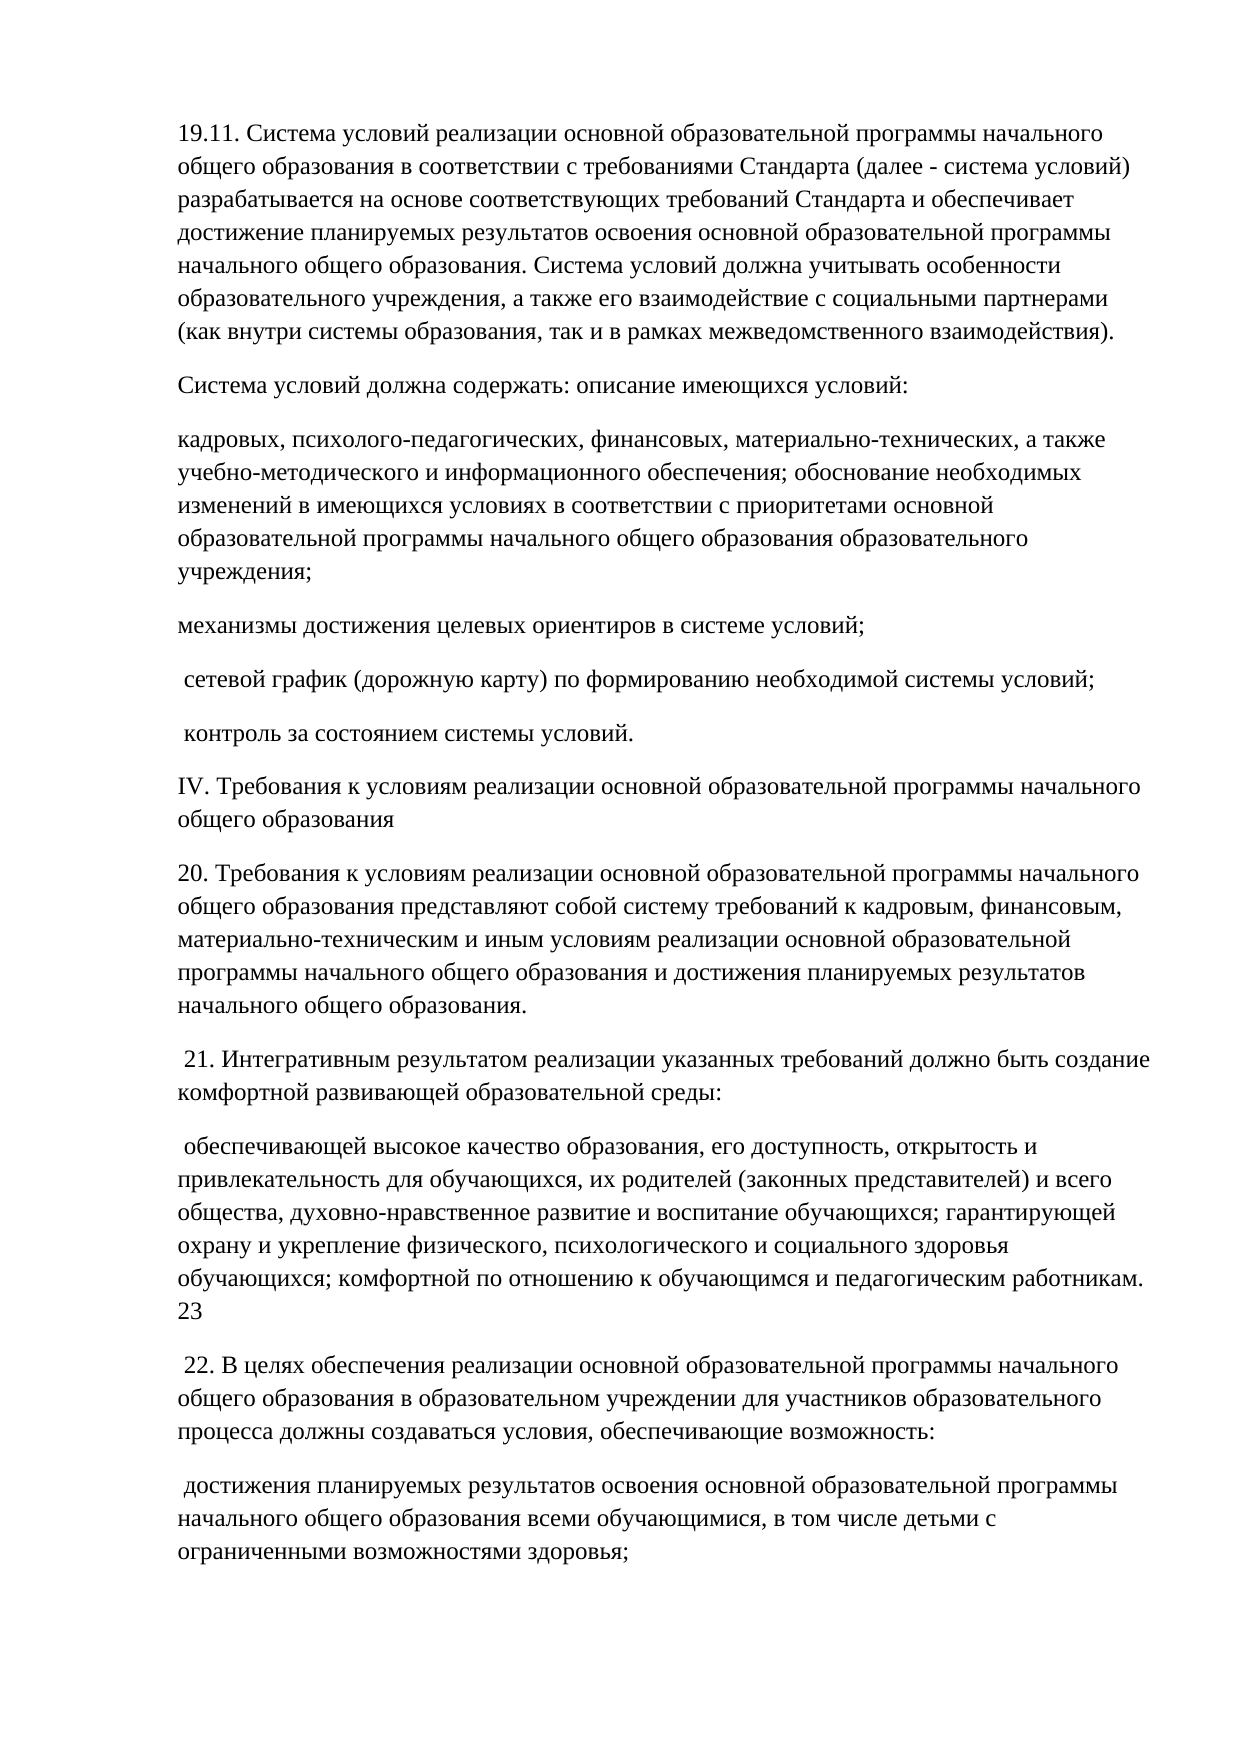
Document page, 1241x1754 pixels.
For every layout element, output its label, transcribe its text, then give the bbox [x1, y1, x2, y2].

text IV. Требования к условиям реализации основной образовательной программы начального общего образования [177, 771, 1152, 833]
text контроль за состоянием системы условий. [177, 718, 1152, 746]
text механизмы достижения целевых ориентиров в системе условий; [177, 610, 1152, 639]
text кадровых, психолого-педагогических, финансовых, материально-технических, а также учебно-методического и информационного обеспечения; обоснование необходимых изменений в имеющихся условиях в соответствии с приоритетами основной образовательной программы начального общего образования образовательного учреждения; [177, 424, 1152, 585]
text 22. В целях обеспечения реализации основной образовательной программы начального общего образования в образовательном учреждении для участников образовательного процесса должны создаваться условия, обеспечивающие возможность: [177, 1350, 1152, 1445]
text Система условий должна содержать: описание имеющихся условий: [177, 370, 1152, 399]
text обеспечивающей высокое качество образования, его доступность, открытость и привлекательность для обучающихся, их родителей (законных представителей) и всего общества, духовно-нравственное развитие и воспитание обучающихся; гарантирующей охрану и укрепление физического, психологического и социального здоровья обучающихся; комфортной по отношению к обучающимся и педагогическим работникам. 23 [177, 1131, 1152, 1325]
text 21. Интегративным результатом реализации указанных требований должно быть создание комфортной развивающей образовательной среды: [177, 1044, 1152, 1106]
text сетевой график (дорожную карту) по формированию необходимой системы условий; [177, 664, 1152, 692]
text 20. Требования к условиям реализации основной образовательной программы начального общего образования представляют собой систему требований к кадровым, финансовым, материально-техническим и иным условиям реализации основной образовательной программы начального общего образования и достижения планируемых результатов начального общего образования. [177, 858, 1152, 1019]
text 19.11. Система условий реализации основной образовательной программы начального общего образования в соответствии с требованиями Стандарта (далее - система условий) разрабатывается на основе соответствующих требований Стандарта и обеспечивает достижение планируемых результатов освоения основной образовательной программы начального общего образования. Система условий должна учитывать особенности образовательного учреждения, а также его взаимодействие с социальными партнерами (как внутри системы образования, так и в рамках межведомственного взаимодействия). [177, 118, 1152, 345]
text достижения планируемых результатов освоения основной образовательной программы начального общего образования всеми обучающимися, в том числе детьми с ограниченными возможностями здоровья; [177, 1470, 1152, 1565]
